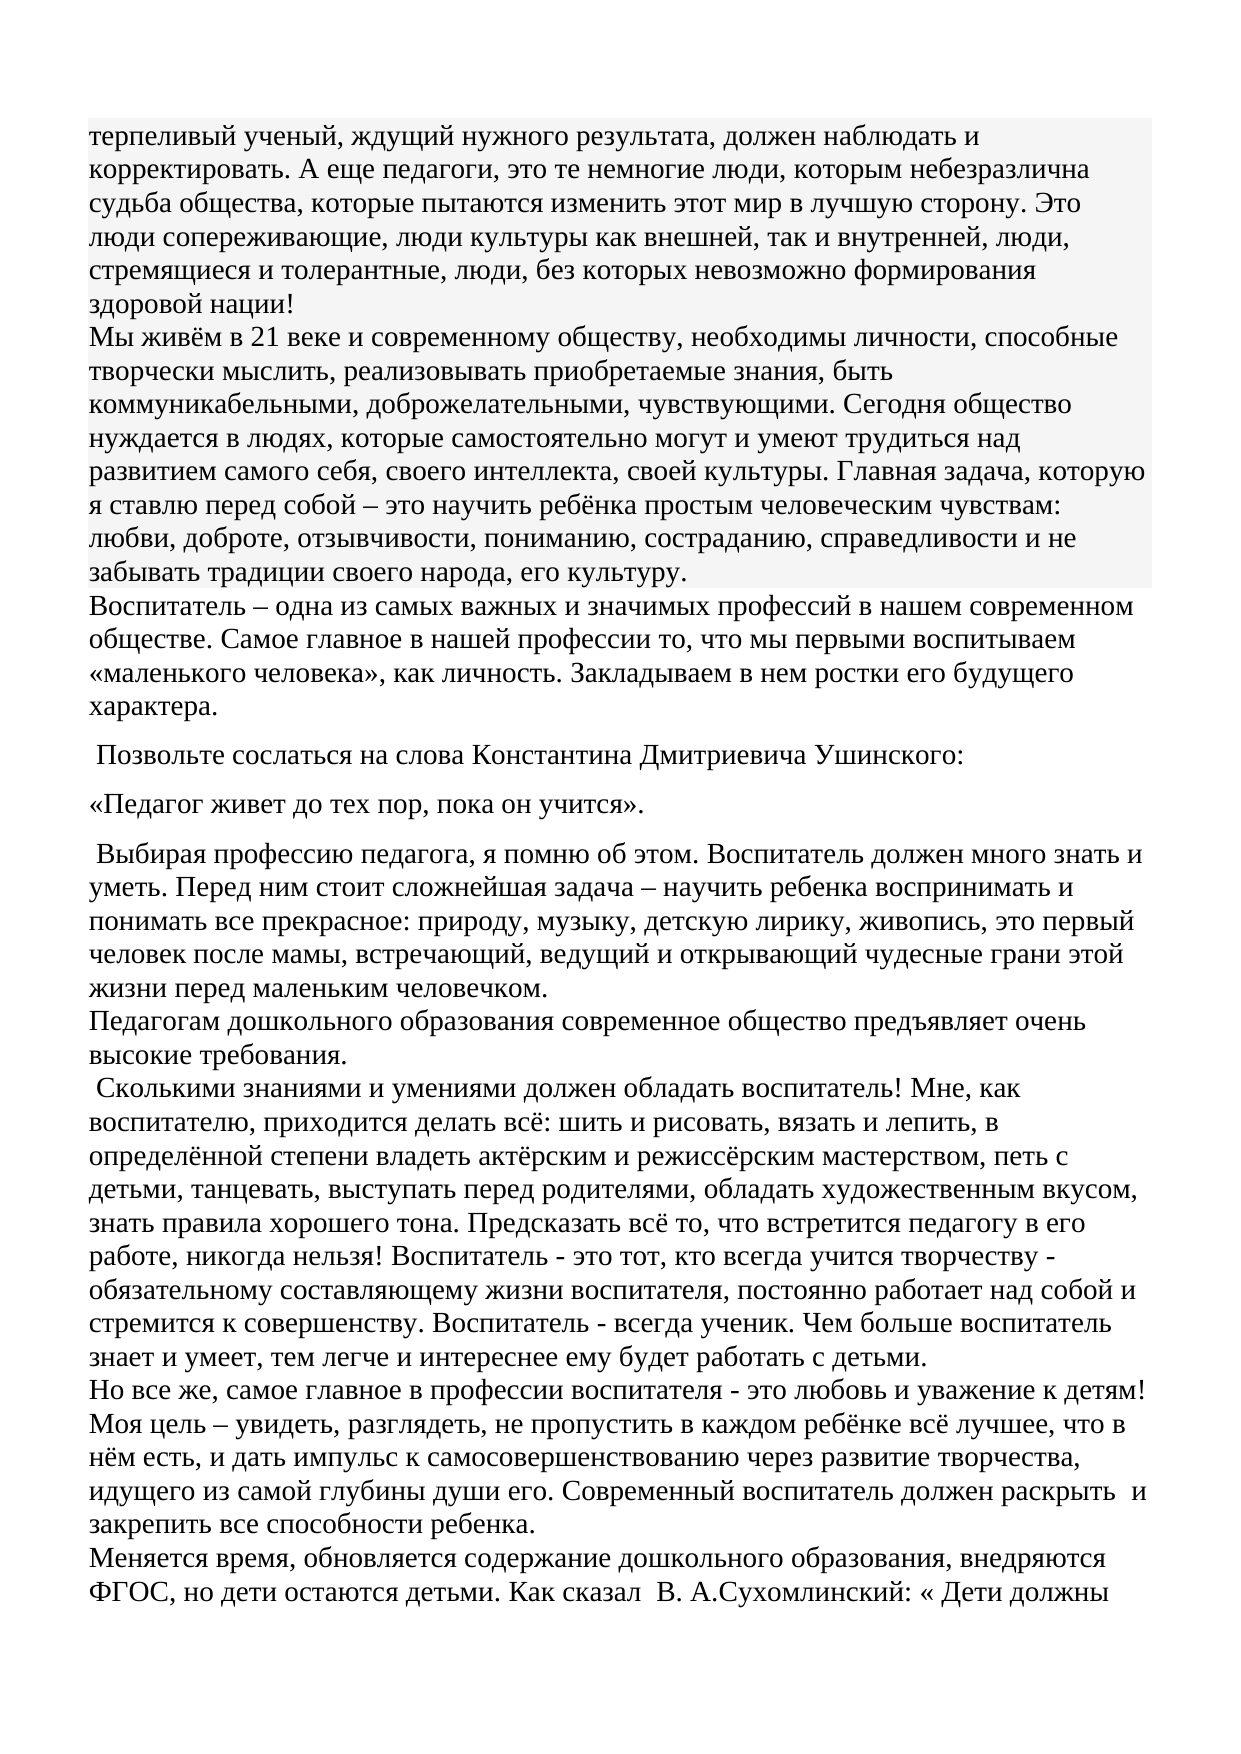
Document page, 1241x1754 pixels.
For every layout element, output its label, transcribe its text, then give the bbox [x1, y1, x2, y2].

text Сколькими знаниями и умениями должен обладать воспитатель! Мне, как воспитателю, приходится делать всё: шить и рисовать, вязать и лепить, в определённой степени владеть актёрским и режиссёрским мастерством, петь с детьми, танцевать, выступать перед родителями, обладать художественным вкусом, знать правила хорошего тона. Предсказать всё то, что встретится педагогу в его работе, никогда нельзя! Воспитатель - это тот, кто всегда учится творчеству - обязательному составляющему жизни воспитателя, постоянно работает над собой и стремится к совершенству. Воспитатель - всегда ученик. Чем больше воспитатель знает и умеет, тем легче и интереснее ему будет работать с детьми. [88, 1071, 1152, 1372]
text Воспитатель – одна из самых важных и значимых профессий в нашем современном обществе. Самое главное в нашей профессии то, что мы первыми воспитываем «маленького человека», как личность. Закладываем в нем ростки его будущего характера. [88, 588, 1152, 722]
text Педагогам дошкольного образования современное общество предъявляет очень высокие требования. [88, 1003, 1152, 1071]
text Но все же, самое главное в профессии воспитателя - это любовь и уважение к детям! Моя цель – увидеть, разглядеть, не пропустить в каждом ребёнке всё лучшее, что в нём есть, и дать импульс к самосовершенствованию через развитие творчества, идущего из самой глубины души его. Современный воспитатель должен раскрыть и закрепить все способности ребенка. [88, 1372, 1152, 1540]
text «Педагог живет до тех пор, пока он учится». [88, 787, 1152, 820]
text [88, 1540, 1152, 1607]
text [88, 118, 1152, 319]
text Позвольте сослаться на слова Константина Дмитриевича Ушинского: [88, 737, 1152, 771]
text Мы живём в 21 веке и современному обществу, необходимы личности, способные творчески мыслить, реализовывать приобретаемые знания, быть коммуникабельными, доброжелательными, чувствующими. Сегодня общество нуждается в людях, которые самостоятельно могут и умеют трудиться над развитием самого себя, своего интеллекта, своей культуры. Главная задача, которую я ставлю перед собой – это научить ребёнка простым человеческим чувствам: любви, доброте, отзывчивости, пониманию, состраданию, справедливости и не забывать традиции своего народа, его культуру. [88, 319, 1152, 588]
text Выбирая профессию педагога, я помню об этом. Воспитатель должен много знать и уметь. Перед ним стоит сложнейшая задача – научить ребенка воспринимать и понимать все прекрасное: природу, музыку, детскую лирику, живопись, это первый человек после мамы, встречающий, ведущий и открывающий чудесные грани этой жизни перед маленьким человечком. [88, 836, 1152, 1003]
